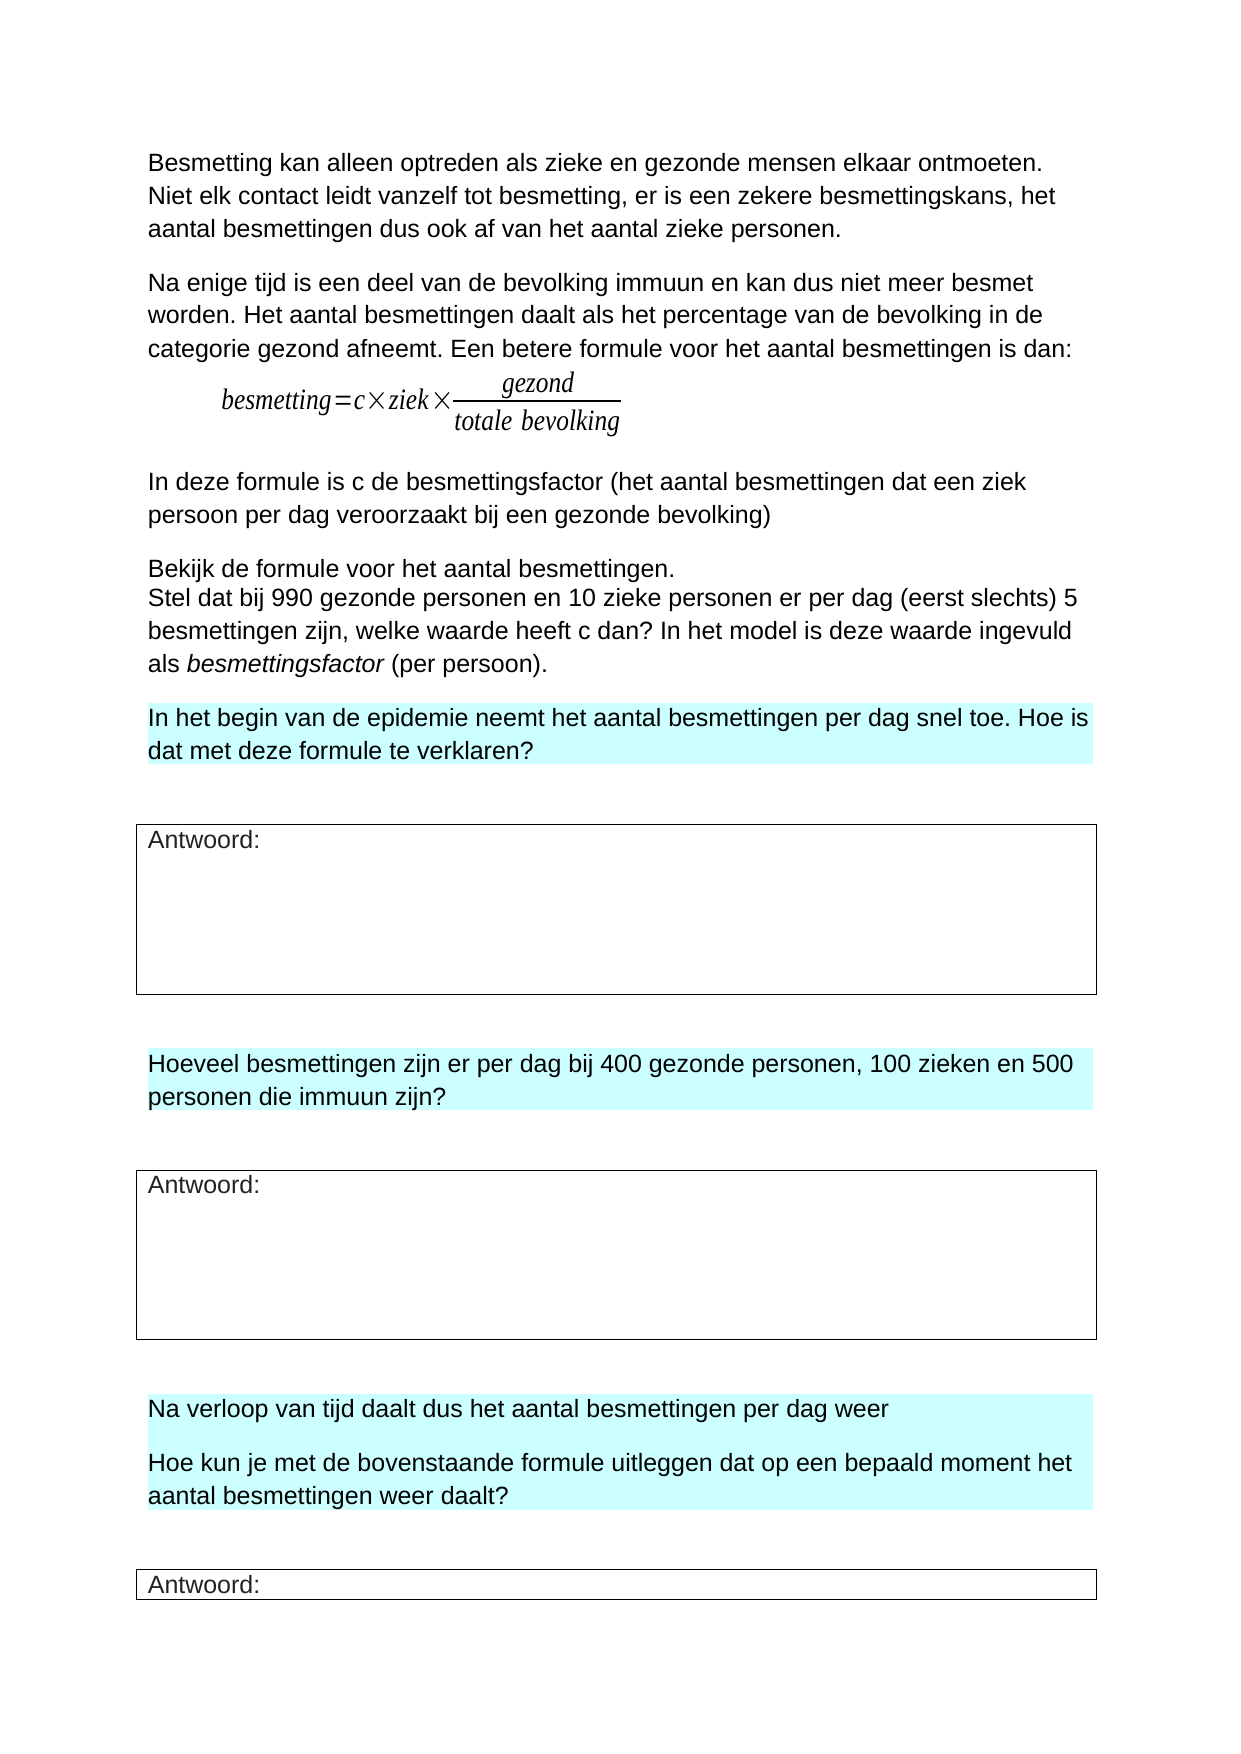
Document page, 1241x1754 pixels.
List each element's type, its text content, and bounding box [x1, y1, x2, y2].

text In deze formule is c de besmettingsfactor (het aantal besmettingen dat een ziek persoon per dag veroorzaakt bij een gezonde bevolking) [148, 467, 1093, 529]
text Na verloop van tijd daalt dus het aantal besmettingen per dag weer [148, 1394, 1093, 1423]
text Stel dat bij 990 gezonde personen en 10 zieke personen er per dag (eerst slechts) 5 besmettingen zijn, welke waarde heeft c dan? In het model is deze waarde ingevuld als besmettingsfactor (per persoon). [148, 583, 1093, 678]
text Besmetting kan alleen optreden als zieke en gezonde mensen elkaar ontmoeten. Niet elk contact leidt vanzelf tot besmetting, er is een zekere besmettingskans, het aantal besmettingen dus ook af van het aantal zieke personen. [148, 148, 1093, 242]
text In het begin van de epidemie neemt het aantal besmettingen per dag snel toe. Hoe is dat met deze formule te verklaren? [148, 703, 1093, 764]
table_header Antwoord: [137, 825, 1096, 994]
table_header Antwoord: [137, 1570, 1096, 1599]
text Hoe kun je met de bovenstaande formule uitleggen dat op een bepaald moment het aantal besmettingen weer daalt? [148, 1448, 1093, 1510]
text Hoeveel besmettingen zijn er per dag bij 400 gezonde personen, 100 zieken en 500 personen die immuun zijn? [148, 1048, 1093, 1110]
text Bekijk de formule voor het aantal besmettingen. [148, 554, 1093, 583]
text Na enige tijd is een deel van de bevolking immuun en kan dus niet meer besmet worden. Het aantal besmettingen daalt als het percentage van de bevolking in de categorie gezond afneemt. Een betere formule voor het aantal besmettingen is dan: [148, 267, 1093, 442]
table_header Antwoord: [137, 1171, 1096, 1339]
